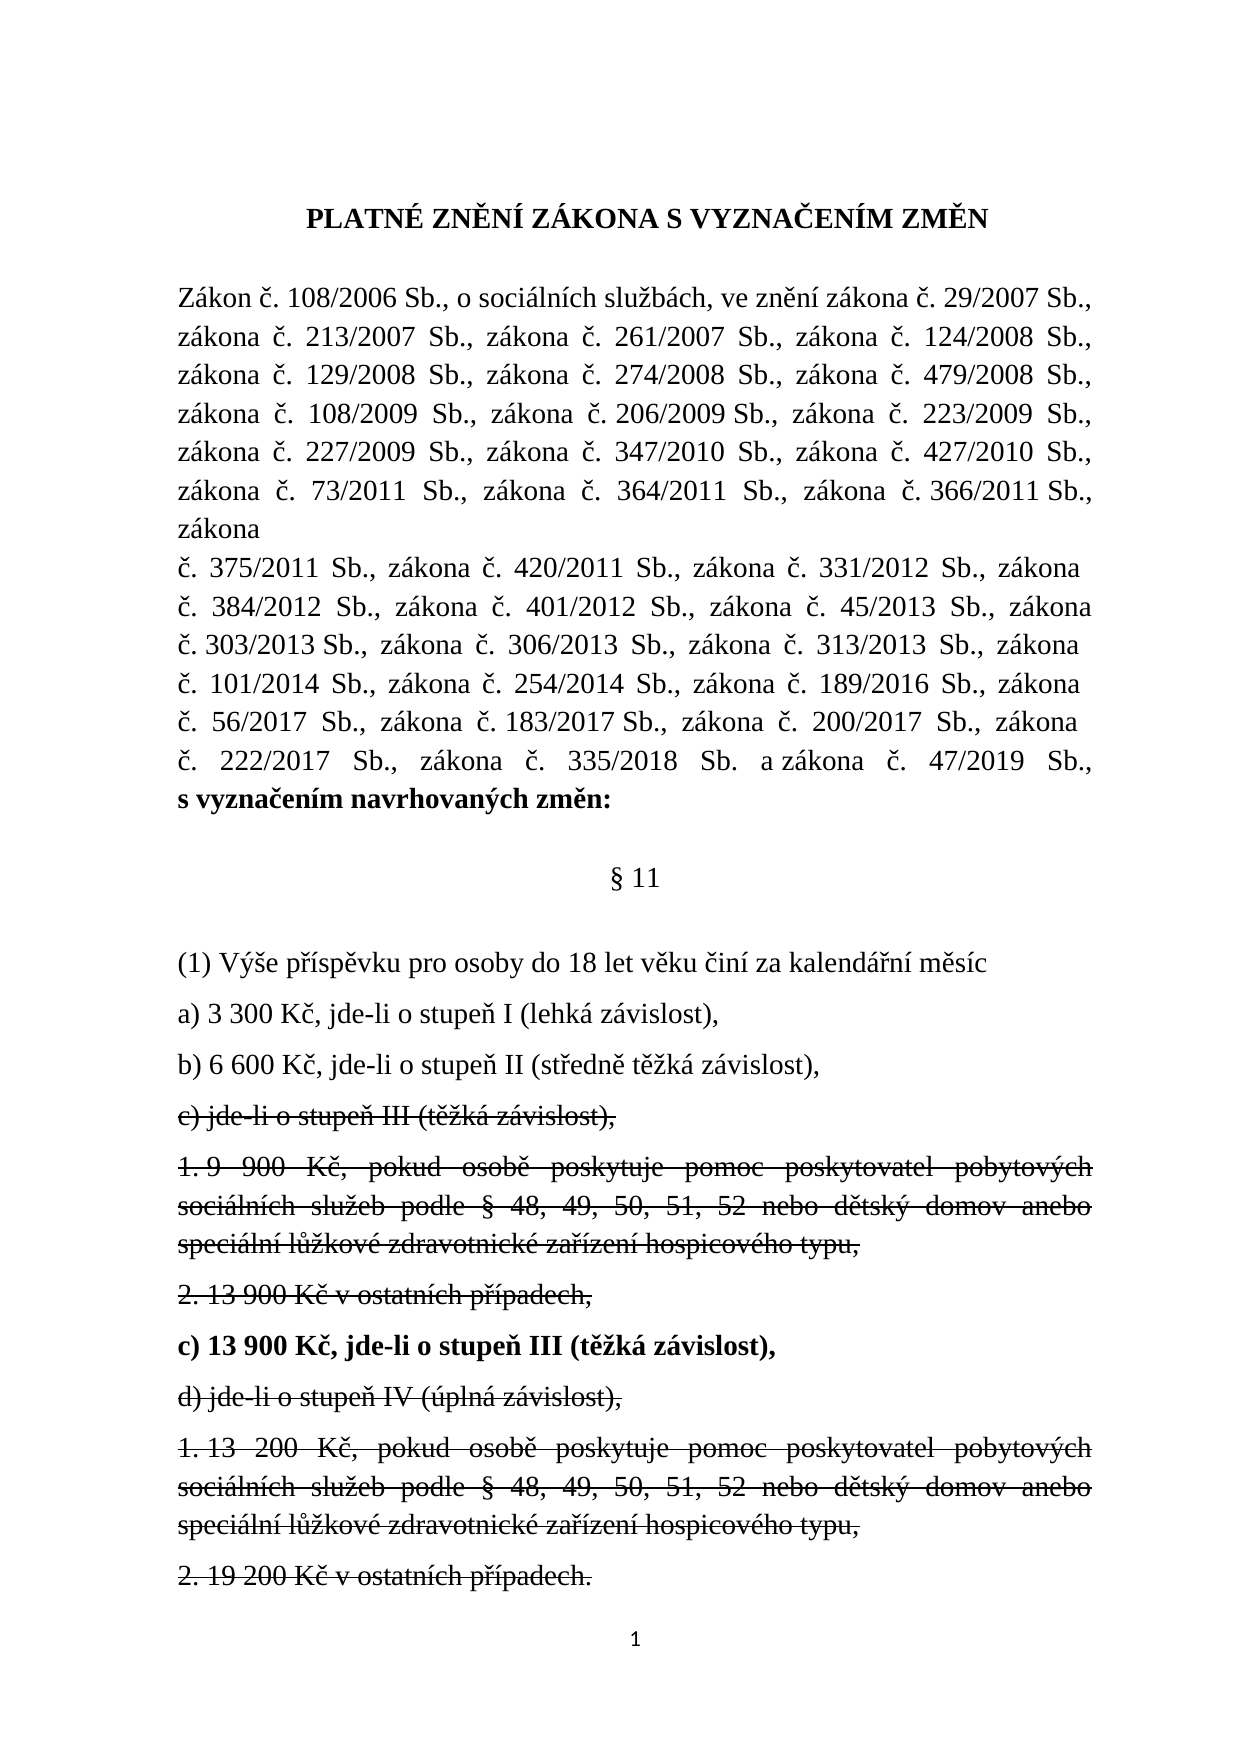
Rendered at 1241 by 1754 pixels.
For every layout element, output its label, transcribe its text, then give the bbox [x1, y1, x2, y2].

text b) 6 600 Kč, jde-li o stupeň II (středně těžká závislost), [177, 1047, 1092, 1081]
text Zákon č. 108/2006 Sb., o sociálních službách, ve znění zákona č. 29/2007 Sb., zákona č. 213/2007 Sb., zákona č. 261/2007 Sb., zákona č. 124/2008 Sb., zákona č. 129/2008 Sb., zákona č. 274/2008 Sb., zákona č. 479/2008 Sb., zákona č. 108/2009 Sb., zákona č. 206/2009 Sb., zákona č. 223/2009 Sb., zákona č. 227/2009 Sb., zákona č. 347/2010 Sb., zákona č. 427/2010 Sb., zákona č. 73/2011 Sb., zákona č. 364/2011 Sb., zákona č. 366/2011 Sb., zákona č. 375/2011 Sb., zákona č. 420/2011 Sb., zákona č. 331/2012 Sb., zákona č. 384/2012 Sb., zákona č. 401/2012 Sb., zákona č. 45/2013 Sb., zákona č. 303/2013 Sb., zákona č. 306/2013 Sb., zákona č. 313/2013 Sb., zákona č. 101/2014 Sb., zákona č. 254/2014 Sb., zákona č. 189/2016 Sb., zákona č. 56/2017 Sb., zákona č. 183/2017 Sb., zákona č. 200/2017 Sb., zákona č. 222/2017 Sb., zákona č. 335/2018 Sb. a zákona č. 47/2019 Sb., s vyznačením navrhovaných změn: [177, 280, 1092, 815]
text c) 13 900 Kč, jde-li o stupeň III (těžká závislost), [177, 1328, 1092, 1362]
text 2. 13 900 Kč v ostatních případech, [177, 1277, 1092, 1311]
text d) jde-li o stupeň IV (úplná závislost), [177, 1379, 1092, 1413]
text 1. 9 900 Kč, pokud osobě poskytuje pomoc poskytovatel pobytových sociálních služeb podle § 48, 49, 50, 51, 52 nebo dětský domov anebo speciální lůžkové zdravotnické zařízení hospicového typu, [177, 1149, 1092, 1167]
text c) jde-li o stupeň III (těžká závislost), [177, 1098, 1092, 1132]
text 1. 9 900 Kč, pokud osobě poskytuje pomoc poskytovatel pobytových sociálních služeb podle § 48, 49, 50, 51, 52 nebo dětský domov anebo speciální lůžkové zdravotnické zařízení hospicového typu, [177, 1168, 1092, 1206]
text a) 3 300 Kč, jde-li o stupeň I (lehká závislost), [177, 996, 1092, 1029]
text 1. 13 200 Kč, pokud osobě poskytuje pomoc poskytovatel pobytových sociálních služeb podle § 48, 49, 50, 51, 52 nebo dětský domov anebo speciální lůžkové zdravotnické zařízení hospicového typu, [177, 1430, 1092, 1449]
text 1. 13 200 Kč, pokud osobě poskytuje pomoc poskytovatel pobytových sociálních služeb podle § 48, 49, 50, 51, 52 nebo dětský domov anebo speciální lůžkové zdravotnické zařízení hospicového typu, [177, 1450, 1092, 1487]
text 2. 19 200 Kč v ostatních případech. [177, 1558, 1092, 1592]
text 1. 9 900 Kč, pokud osobě poskytuje pomoc poskytovatel pobytových sociálních služeb podle § 48, 49, 50, 51, 52 nebo dětský domov anebo speciální lůžkové zdravotnické zařízení hospicového typu, [177, 1207, 1092, 1260]
text (1) Výše příspěvku pro osoby do 18 let věku činí za kalendářní měsíc [177, 945, 1092, 978]
text PLATNÉ ZNĚNÍ ZÁKONA S VYZNAČENÍM ZMĚN [177, 201, 1092, 234]
text § 11 [177, 860, 1092, 894]
text 1. 13 200 Kč, pokud osobě poskytuje pomoc poskytovatel pobytových sociálních služeb podle § 48, 49, 50, 51, 52 nebo dětský domov anebo speciální lůžkové zdravotnické zařízení hospicového typu, [177, 1488, 1092, 1541]
